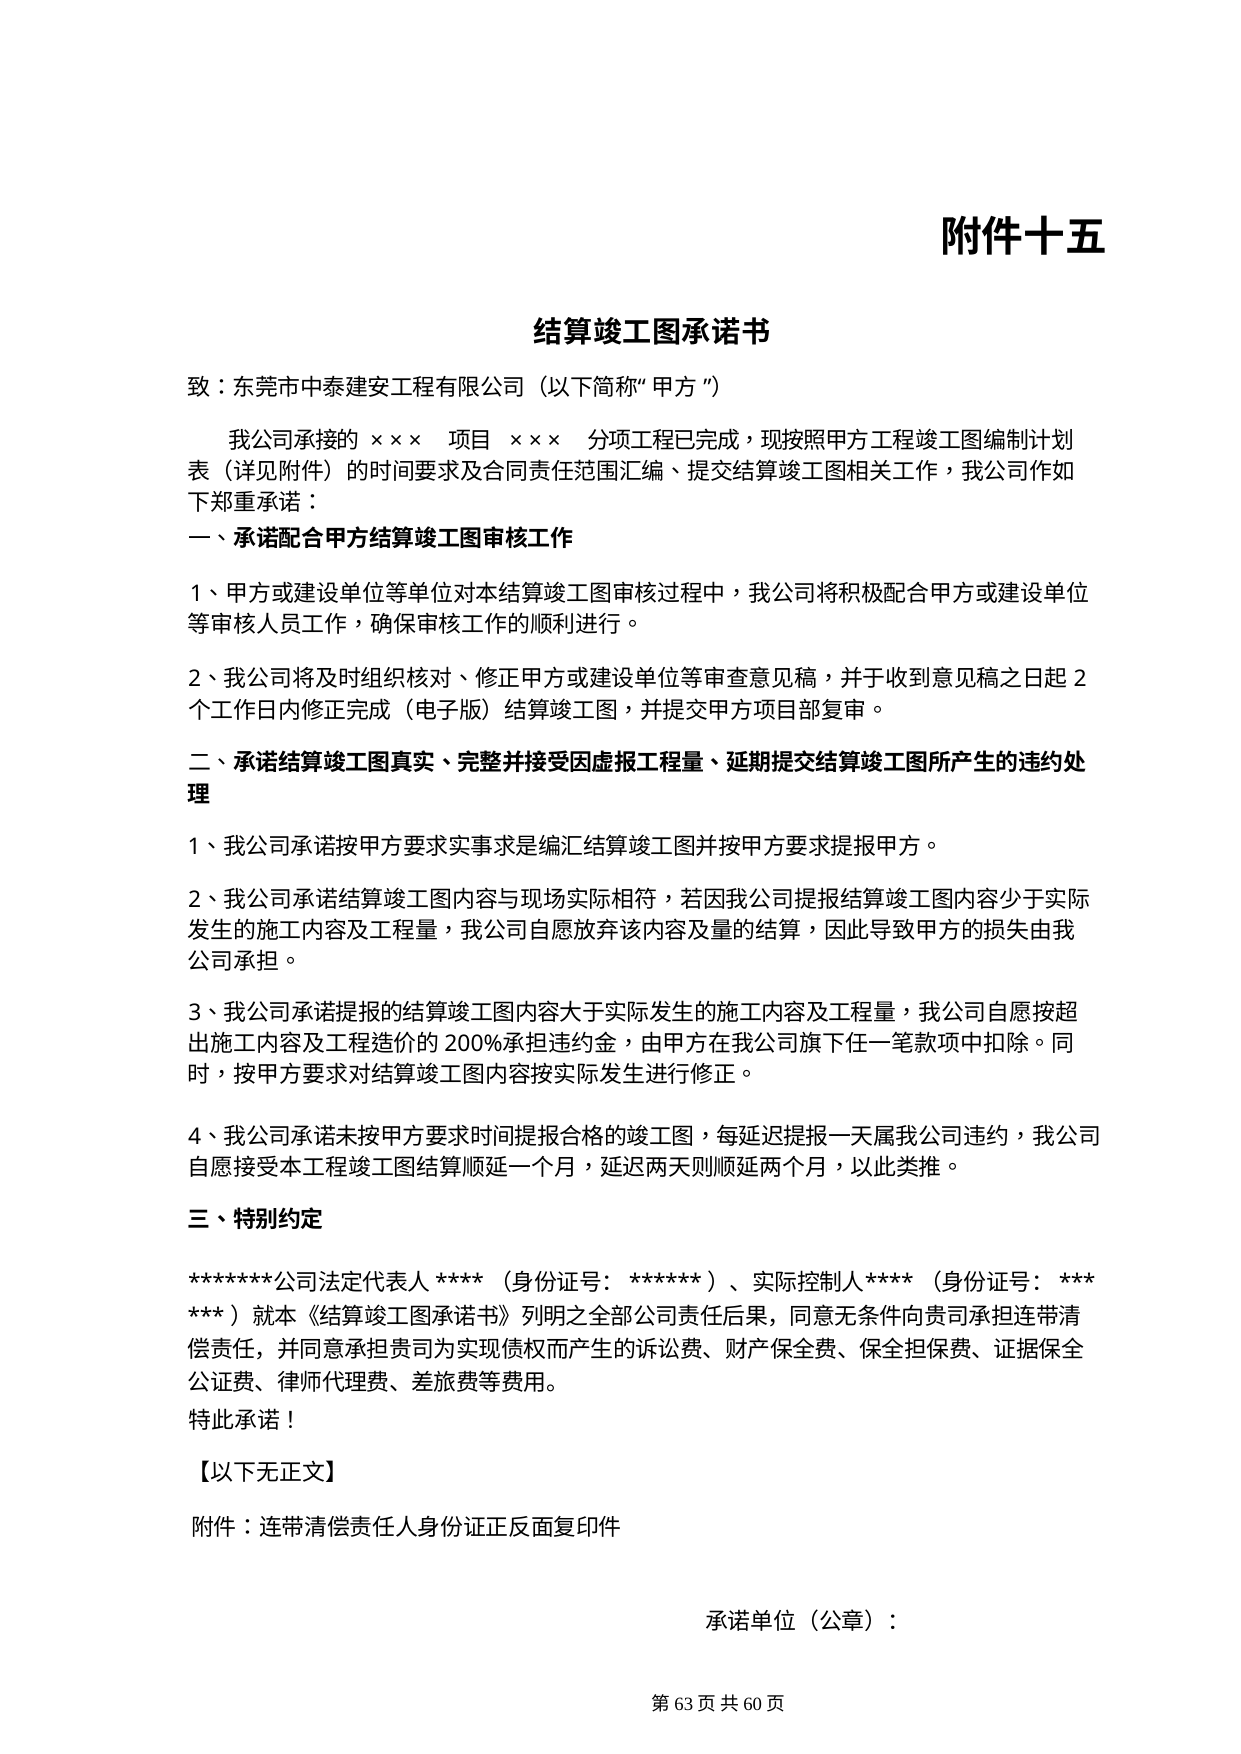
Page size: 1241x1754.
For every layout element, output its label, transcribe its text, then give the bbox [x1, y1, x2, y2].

text 二、承诺结算竣工图真实、完整并接受因虚报工程量、延期提交结算竣工图所产生的违约处理 [187, 746, 1096, 809]
text 【以下无正文】 [187, 1456, 1106, 1487]
text 一、承诺配合甲方结算竣工图审核工作 [188, 522, 1106, 553]
text 4、我公司承诺未按甲方要求时间提报合格的竣工图，每延迟提报一天属我公司违约，我公司自愿接受本工程竣工图结算顺延一个月，延迟两天则顺延两个月，以此类推。 [187, 1119, 1101, 1182]
text 三、特别约定 [187, 1201, 1106, 1234]
text 附件十五 [187, 203, 1106, 263]
text 附件：连带清偿责任人身份证正反面复印件 [191, 1509, 1106, 1542]
text 承诺单位（公章）： [187, 1603, 1106, 1636]
text 1、甲方或建设单位等单位对本结算竣工图审核过程中，我公司将积极配合甲方或建设单位等审核人员工作，确保审核工作的顺利进行。 [188, 574, 1096, 639]
text 特此承诺！ [189, 1404, 1106, 1435]
text 3、我公司承诺提报的结算竣工图内容大于实际发生的施工内容及工程量，我公司自愿按超出施工内容及工程造价的200%承担违约金，由甲方在我公司旗下任一笔款项中扣除。同时，按甲方要求对结算竣工图内容按实际发生进行修正。 [187, 996, 1101, 1089]
text 2、我公司将及时组织核对、修正甲方或建设单位等审查意见稿，并于收到意见稿之日起 2 个工作日内修正完成（电子版）结算竣工图，并提交甲方项目部复审。 [188, 660, 1096, 725]
text 2、我公司承诺结算竣工图内容与现场实际相符，若因我公司提报结算竣工图内容少于实际发生的施工内容及工程量，我公司自愿放弃该内容及量的结算，因此导致甲方的损失由我公司承担。 [188, 883, 1096, 977]
text 致：东莞市中泰建安工程有限公司（以下简称“ 甲方 ”） [187, 371, 1106, 402]
text 结算竣工图承诺书 [533, 311, 1106, 351]
text 1、我公司承诺按甲方要求实事求是编汇结算竣工图并按甲方要求提报甲方。 [187, 830, 1106, 861]
text 我公司承接的 × × × 项目 × × × 分项工程已完成，现按照甲方工程竣工图编制计划表（详见附件）的时间要求及合同责任范围汇编、提交结算竣工图相关工作，我公司作如下郑重承诺： [187, 424, 1096, 517]
text *******公司法定代表人 **** （身份证号： ****** ）、实际控制人**** （身份证号： ****** ）就本《结算竣工图承诺书》列明之全部公司责任后果，同意无条件向贵司承担连带清偿责任，并同意承担贵司为实现债权而产生的诉讼费、财产保全费、保全担保费、证据保全公证费、律师代理费、差旅费等费用。 [187, 1264, 1101, 1397]
